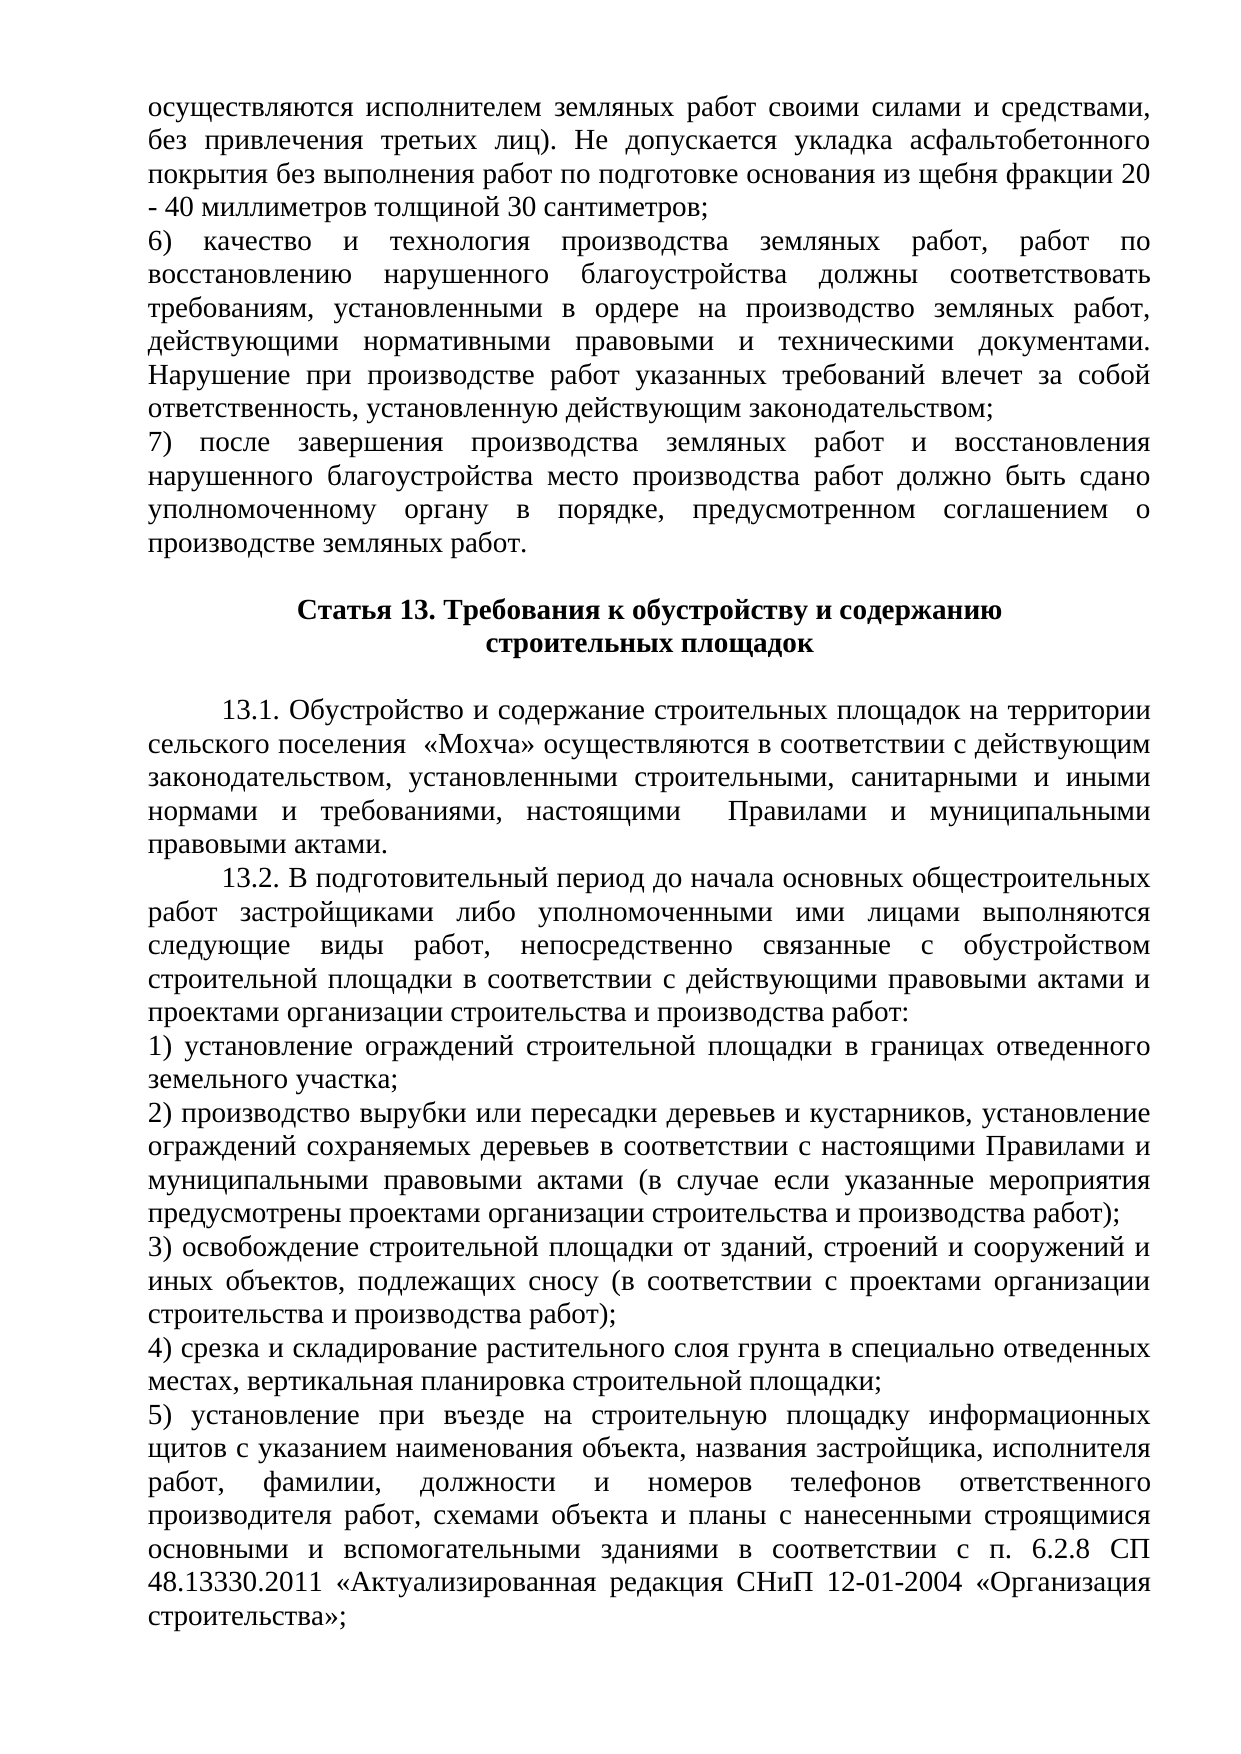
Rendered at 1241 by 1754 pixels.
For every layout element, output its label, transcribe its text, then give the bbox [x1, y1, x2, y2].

text 13.2. В подготовительный период до начала основных общестроительных работ застройщиками либо уполномоченными ими лицами выполняются следующие виды работ, непосредственно связанные с обустройством строительной площадки в соответствии с действующими правовыми актами и проектами организации строительства и производства работ: [148, 860, 1152, 1028]
text 6) качество и технология производства земляных работ, работ по восстановлению нарушенного благоустройства должны соответствовать требованиям, установленными в ордере на производство земляных работ, действующими нормативными правовыми и техническими документами. Нарушение при производстве работ указанных требований влечет за собой ответственность, установленную действующим законодательством; [148, 223, 1152, 424]
text строительных площадок [148, 625, 1152, 659]
text 2) производство вырубки или пересадки деревьев и кустарников, установление ограждений сохраняемых деревьев в соответствии с настоящими Правилами и муниципальными правовыми актами (в случае если указанные мероприятия предусмотрены проектами организации строительства и производства работ); [148, 1095, 1152, 1229]
text Статья 13. Требования к обустройству и содержанию [148, 592, 1152, 625]
text 5) установление при въезде на строительную площадку информационных щитов с указанием наименования объекта, названия застройщика, исполнителя работ, фамилии, должности и номеров телефонов ответственного производителя работ, схемами объекта и планы с нанесенными строящимися основными и вспомогательными зданиями в соответствии с п. 6.2.8 СП 48.13330.2011 «Актуализированная редакция СНиП 12-01-2004 «Организация строительства»; [148, 1397, 1152, 1632]
text 7) после завершения производства земляных работ и восстановления нарушенного благоустройства место производства работ должно быть сдано уполномоченному органу в порядке, предусмотренном соглашением о производстве земляных работ. [148, 424, 1152, 558]
text 13.1. Обустройство и содержание строительных площадок на территории сельского поселения «Мохча» осуществляются в соответствии с действующим законодательством, установленными строительными, санитарными и иными нормами и требованиями, настоящими Правилами и муниципальными правовыми актами. [148, 692, 1152, 860]
text 4) срезка и складирование растительного слоя грунта в специально отведенных местах, вертикальная планировка строительной площадки; [148, 1330, 1152, 1397]
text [148, 89, 1152, 223]
text 1) установление ограждений строительной площадки в границах отведенного земельного участка; [148, 1028, 1152, 1095]
text 3) освобождение строительной площадки от зданий, строений и сооружений и иных объектов, подлежащих сносу (в соответствии с проектами организации строительства и производства работ); [148, 1229, 1152, 1330]
